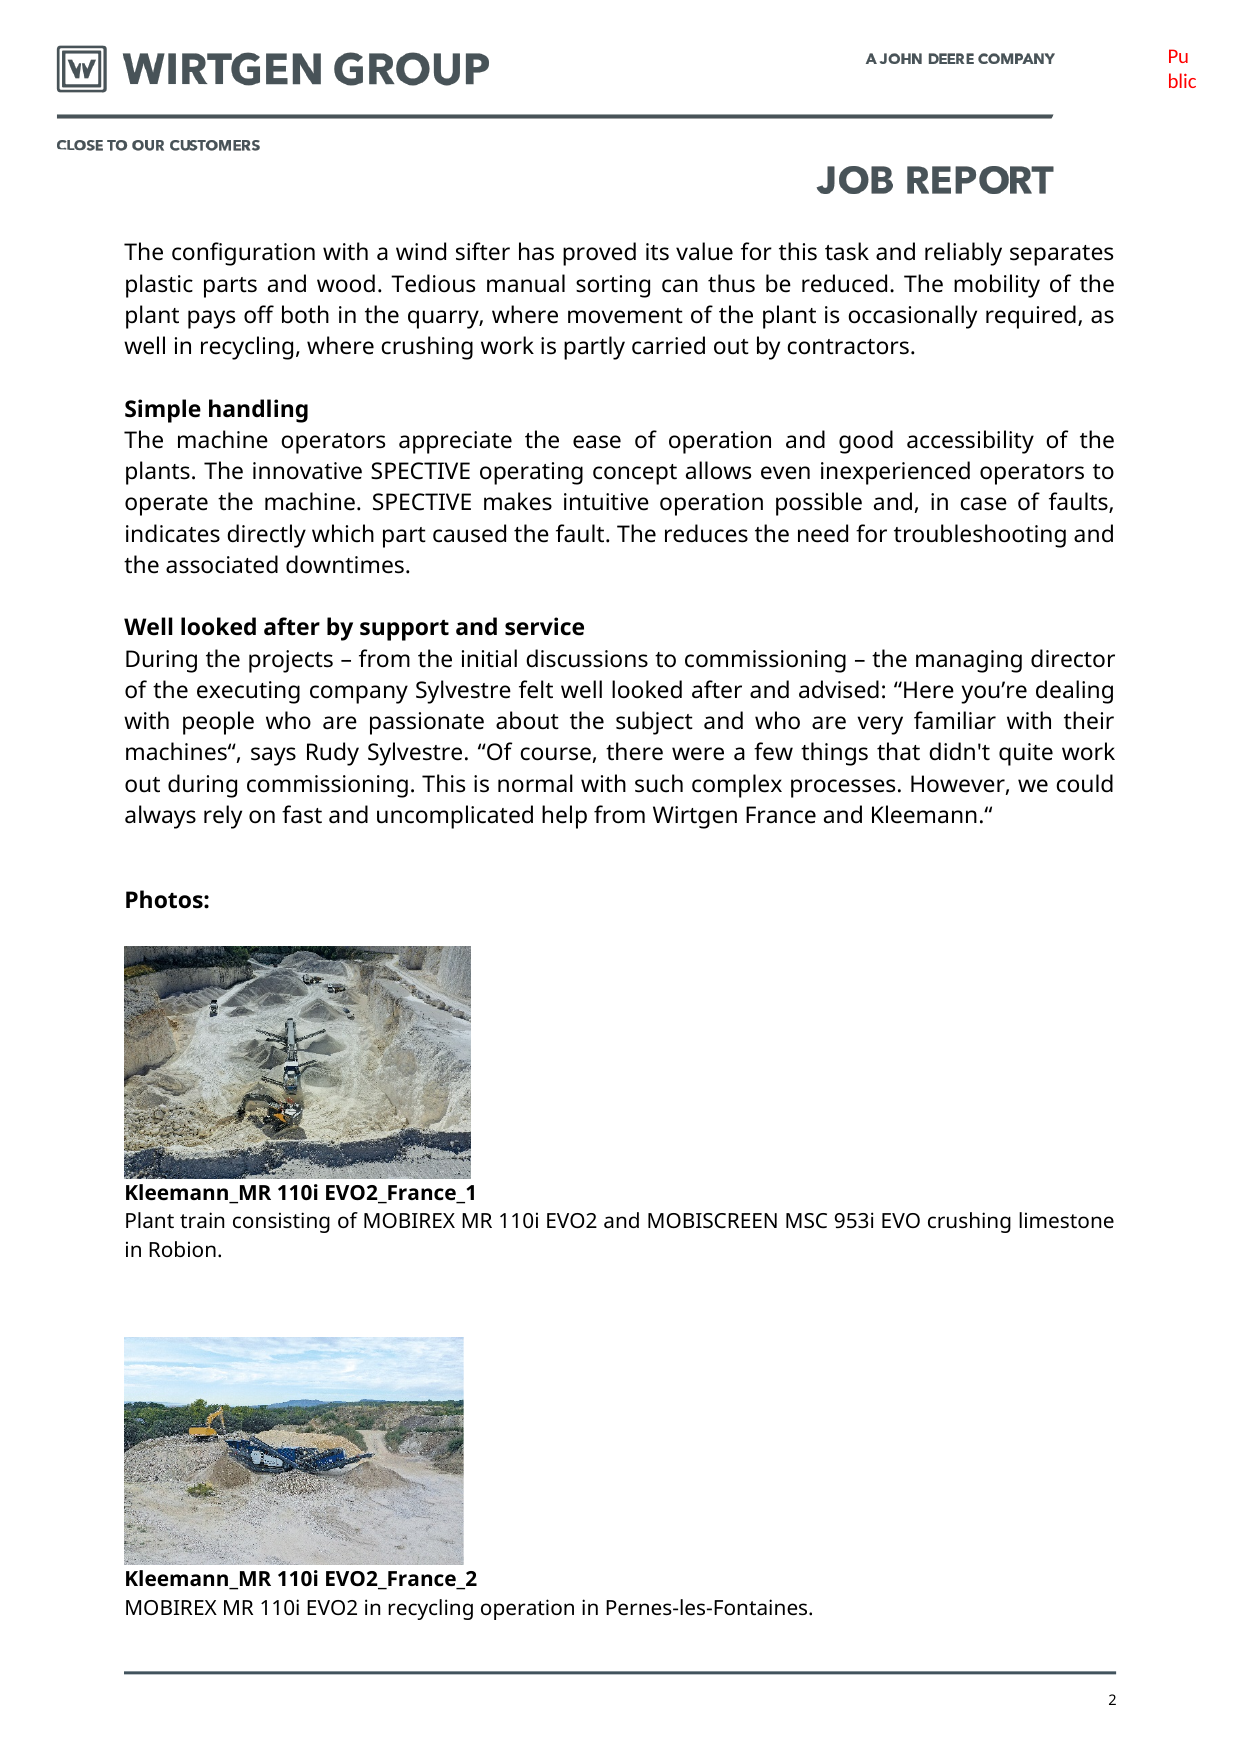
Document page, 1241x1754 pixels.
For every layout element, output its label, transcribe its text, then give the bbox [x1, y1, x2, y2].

text Kleemann_MR 110i EVO2_France_2 [124, 1564, 1116, 1593]
picture [124, 946, 471, 1179]
picture [53, 45, 1062, 196]
picture [124, 1337, 464, 1565]
text Photos: [124, 884, 1116, 915]
text Well looked after by support and service [124, 611, 1116, 642]
text During the projects – from the initial discussions to commissioning – the managing director of the executing company Sylvestre felt well looked after and advised: “Here you’re dealing with people who are passionate about the subject and who are very familiar with their machines“, says Rudy Sylvestre. “Of course, there were a few things that didn't quite work out during commissioning. This is normal with such complex processes. However, we could always rely on fast and uncomplicated help from Wirtgen France and Kleemann.“ [124, 642, 1116, 830]
text Simple handling [124, 392, 1116, 424]
text Plant train consisting of MOBIREX MR 110i EVO2 and MOBISCREEN MSC 953i EVO crushing limestone in Robion. [124, 1207, 1116, 1263]
text MOBIREX MR 110i EVO2 in recycling operation in Pernes-les-Fontaines. [124, 1593, 1116, 1621]
text Kleemann_MR 110i EVO2_France_1 [124, 1178, 1116, 1207]
text The machine operators appreciate the ease of operation and good accessibility of the plants. The innovative SPECTIVE operating concept allows even inexperienced operators to operate the machine. SPECTIVE makes intuitive operation possible and, in case of faults, indicates directly which part caused the fault. The reduces the need for troubleshooting and the associated downtimes. [124, 424, 1116, 580]
